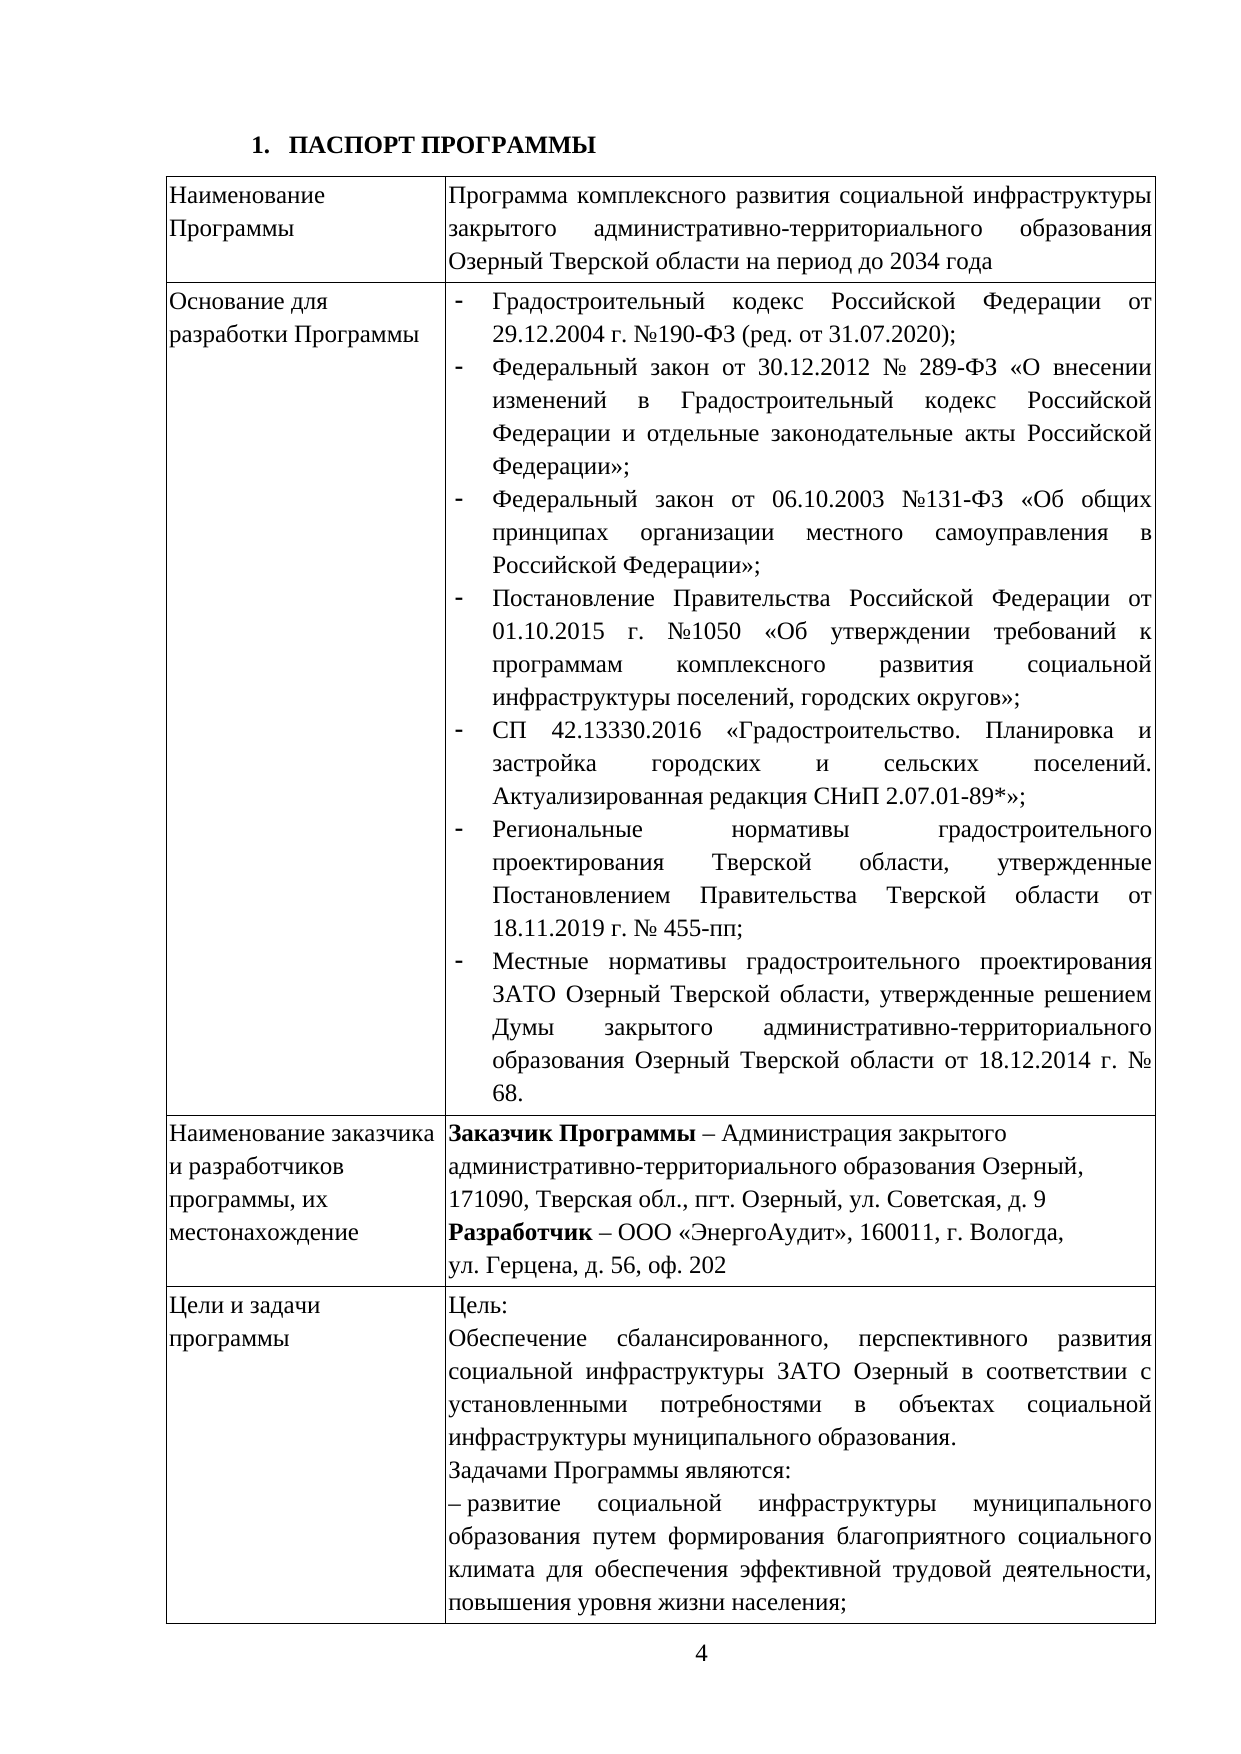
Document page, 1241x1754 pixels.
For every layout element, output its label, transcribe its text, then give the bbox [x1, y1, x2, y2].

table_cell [167, 1287, 445, 1623]
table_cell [446, 1287, 1155, 1623]
table_cell Наименование заказчика и разработчиков программы, их местонахождение [167, 1116, 445, 1286]
subtitle ПАСПОРТ ПРОГРАММЫ [251, 131, 1166, 159]
table_cell Заказчик Программы – Администрация закрытого административно-территориального образования Озерный, 171090, Тверская обл., пгт. Озерный, ул. Советская, д. 9 Разработчик – ООО «ЭнергоАудит», 160011, г. Вологда, ул. Герцена, д. 56, оф. 202 [446, 1116, 1155, 1286]
table_header Наименование Программы [167, 177, 445, 282]
table_header Программа комплексного развития социальной инфраструктуры закрытого административно-территориального образования Озерный Тверской области на период до 2034 года [446, 177, 1155, 282]
table_cell Основание для разработки Программы [167, 283, 445, 1114]
table_cell Градостроительный кодекс Российской Федерации от 29.12.2004 г. №190-ФЗ (ред. от 31.07.2020); Федеральный закон от 30.12.2012 № 289-ФЗ «О внесении изменений в Градостроительный кодекс Российской Федерации и отдельные законодательные акты Российской Федерации»; Федеральный закон от 06.10.2003 №131-ФЗ «Об общих принципах организации местного самоуправления в Российской Федерации»; Постановление Правительства Российской Федерации от 01.10.2015 г. №1050 «Об утверждении требований к программам комплексного развития социальной инфраструктуры поселений, городских округов»; СП 42.13330.2016 «Градостроительство. Планировка и застройка городских и сельских поселений. Актуализированная редакция СНиП 2.07.01-89*»; Региональные нормативы градостроительного проектирования Тверской области, утвержденные Постановлением Правительства Тверской области от 18.11.2019 г. № 455-пп; Местные нормативы градостроительного проектирования ЗАТО Озерный Тверской области, утвержденные решением Думы закрытого административно-территориального образования Озерный Тверской области от 18.12.2014 г. № 68. [446, 283, 1155, 1114]
